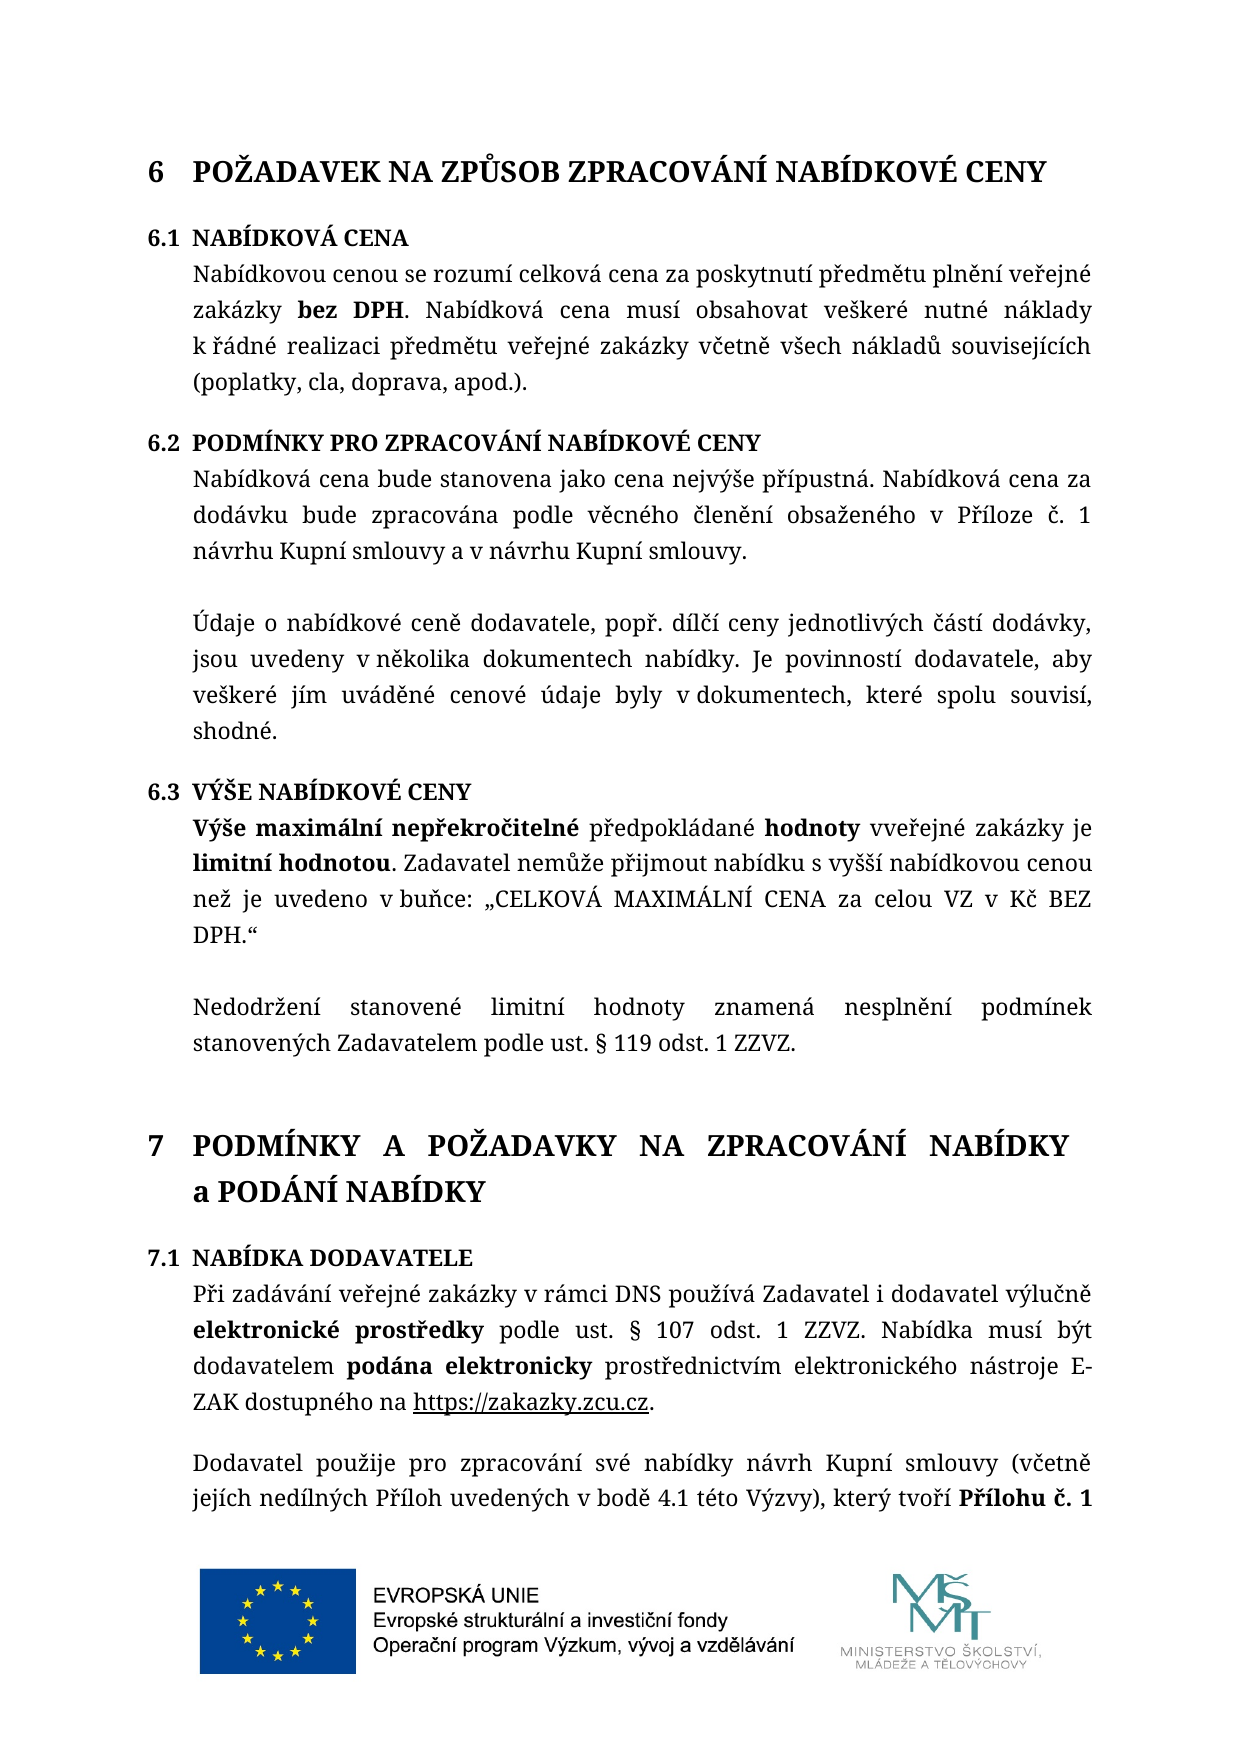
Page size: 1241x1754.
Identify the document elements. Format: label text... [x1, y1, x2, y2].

subtitle NABÍDKOVÁ CENA [147, 222, 1093, 254]
picture [147, 1517, 1093, 1726]
text Nabídkovou cenou se rozumí celková cena za poskytnutí předmětu plnění veřejné zakázky bez DPH. Nabídková cena musí obsahovat veškeré nutné náklady k řádné realizaci předmětu veřejné zakázky včetně všech nákladů souvisejících (poplatky, cla, doprava, apod.). [193, 258, 1093, 397]
subtitle PODMÍNKY PRO ZPRACOVÁNÍ NABÍDKOVÉ CENY [147, 427, 1093, 458]
text Při zadávání veřejné zakázky v rámci DNS používá Zadavatel i dodavatel výlučně elektronické prostředky podle ust. § 107 odst. 1 ZZVZ. Nabídka musí být dodavatelem podána elektronicky prostřednictvím elektronického nástroje E-ZAK dostupného na https://zakazky.zcu.cz. [193, 1278, 1093, 1417]
text Nedodržení stanovené limitní hodnoty znamená nesplnění podmínek stanovených Zadavatelem podle ust. § 119 odst. 1 ZZVZ. [193, 991, 1093, 1058]
subtitle PODMÍNKY A POŽADAVKY NA ZPRACOVÁNÍ NABÍDKY a PODÁNÍ NABÍDKY [148, 1126, 1093, 1211]
subtitle NABÍDKA DODAVATELE [147, 1242, 1093, 1273]
text Nabídková cena bude stanovena jako cena nejvýše přípustná. Nabídková cena za dodávku bude zpracována podle věcného členění obsaženého v Příloze č. 1 návrhu Kupní smlouvy a v návrhu Kupní smlouvy. [193, 463, 1093, 566]
subtitle VÝŠE NABÍDKOVÉ CENY [147, 776, 1093, 807]
text Výše maximální nepřekročitelné předpokládané hodnoty vveřejné zakázky je limitní hodnotou. Zadavatel nemůže přijmout nabídku s vyšší nabídkovou cenou než je uvedeno v buňce: „CELKOVÁ MAXIMÁLNÍ CENA za celou VZ v Kč BEZ DPH.“ [193, 811, 1093, 951]
subtitle POŽADAVEK NA ZPŮSOB ZPRACOVÁNÍ NABÍDKOVÉ CENY [148, 152, 1093, 191]
text Údaje o nabídkové ceně dodavatele, popř. dílčí ceny jednotlivých částí dodávky, jsou uvedeny v několika dokumentech nabídky. Je povinností dodavatele, aby veškeré jím uváděné cenové údaje byly v dokumentech, které spolu souvisí, shodné. [193, 607, 1093, 746]
